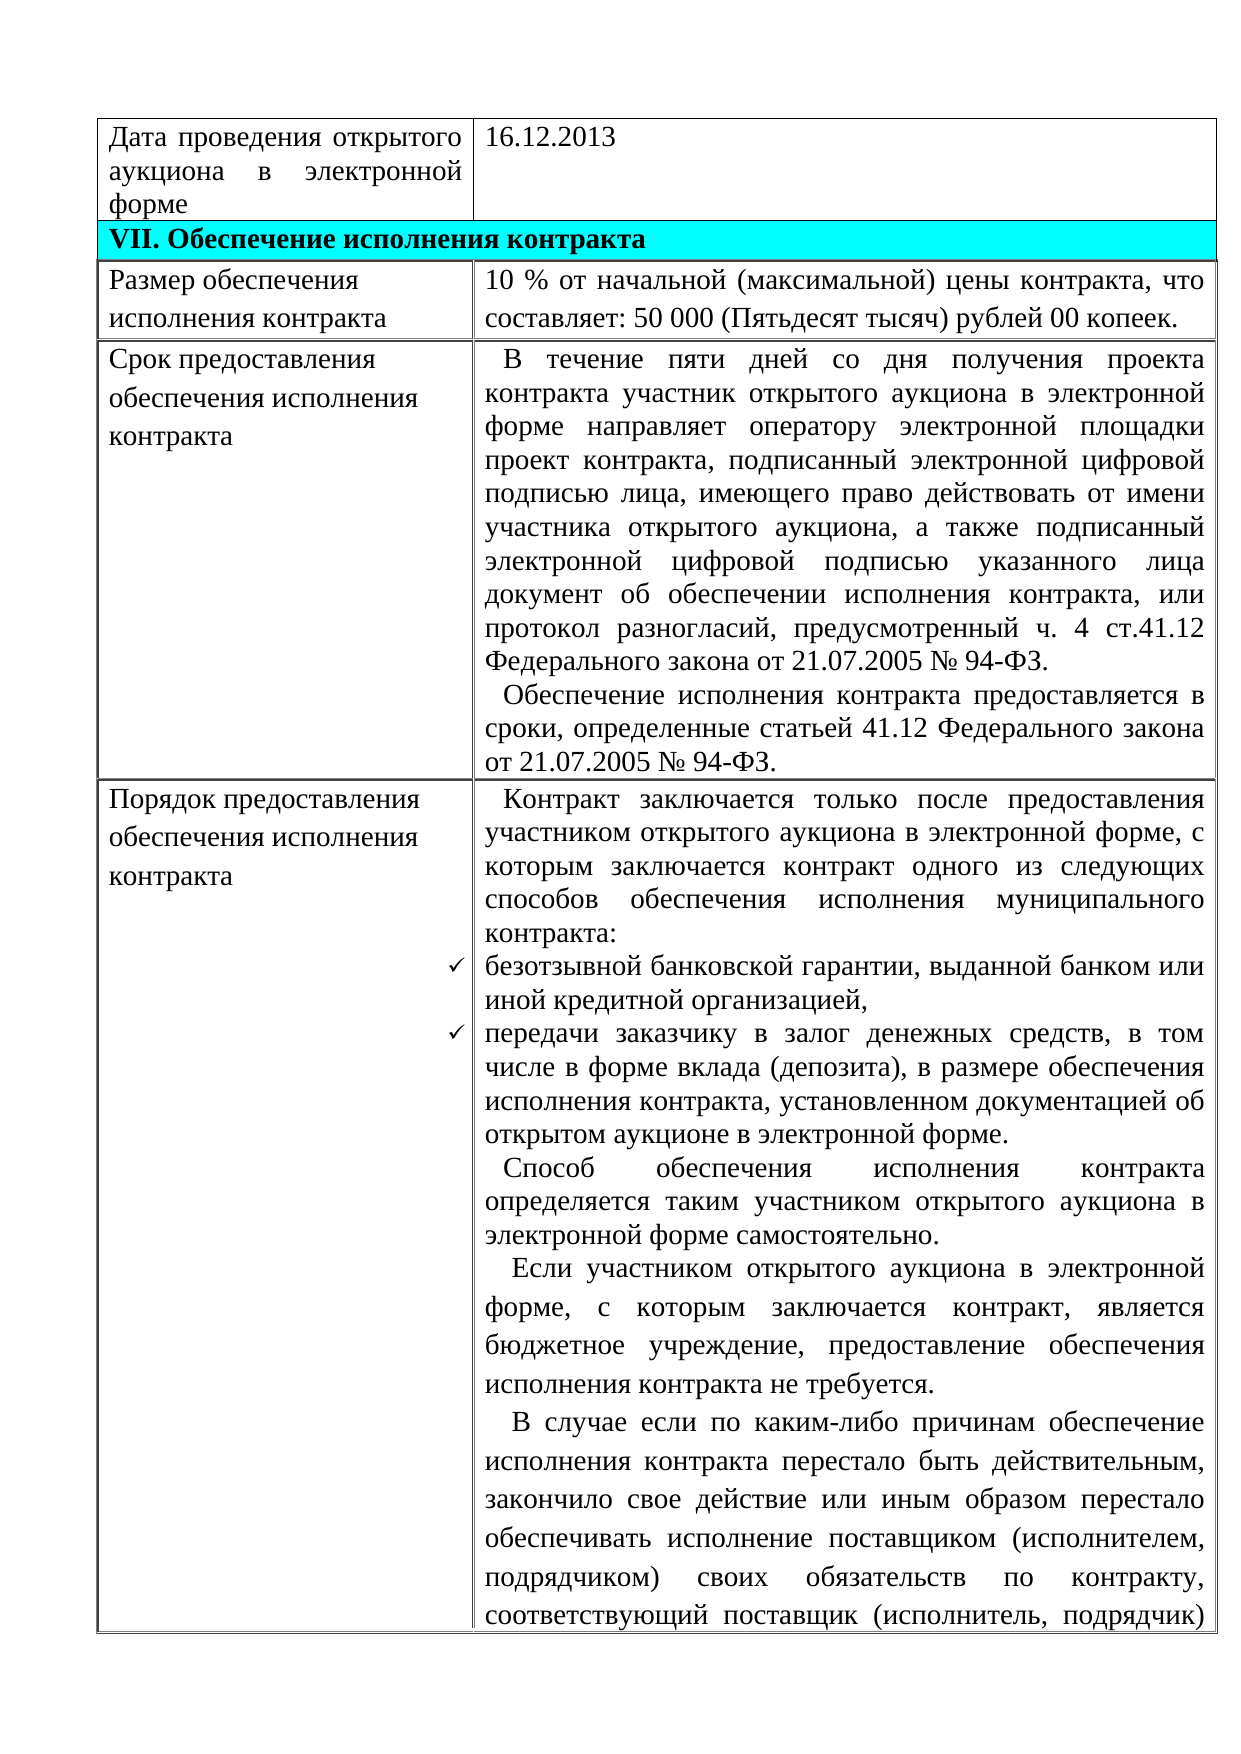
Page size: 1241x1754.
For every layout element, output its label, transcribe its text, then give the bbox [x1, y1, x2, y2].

table_cell VII. Обеспечение исполнения контракта [98, 221, 1216, 259]
table_cell В течение пяти дней со дня получения проекта контракта участник открытого аукциона в электронной форме направляет оператору электронной площадки проект контракта, подписанный электронной цифровой подписью лица, имеющего право действовать от имени участника открытого аукциона, а также подписанный электронной цифровой подписью указанного лица документ об обеспечении исполнения контракта, или протокол разногласий, предусмотренный ч. 4 ст.41.12 Федерального закона от 21.07.2005 № 94-ФЗ. Обеспечение исполнения контракта предоставляется в сроки, определенные статьей 41.12 Федерального закона от 21.07.2005 № 94-ФЗ. [475, 342, 1215, 777]
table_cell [99, 781, 473, 1631]
table_cell Дата проведения открытого аукциона в электронной форме [98, 119, 473, 220]
table_cell 10 % от начальной (максимальной) цены контракта, что составляет: 50 000 (Пятьдесят тысяч) рублей 00 копеек. [475, 262, 1215, 338]
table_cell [473, 778, 1215, 1631]
table_cell 16.12.2013 [474, 119, 1216, 220]
table_cell Размер обеспечения исполнения контракта [99, 262, 472, 338]
table_cell Срок предоставления обеспечения исполнения контракта [99, 342, 472, 777]
